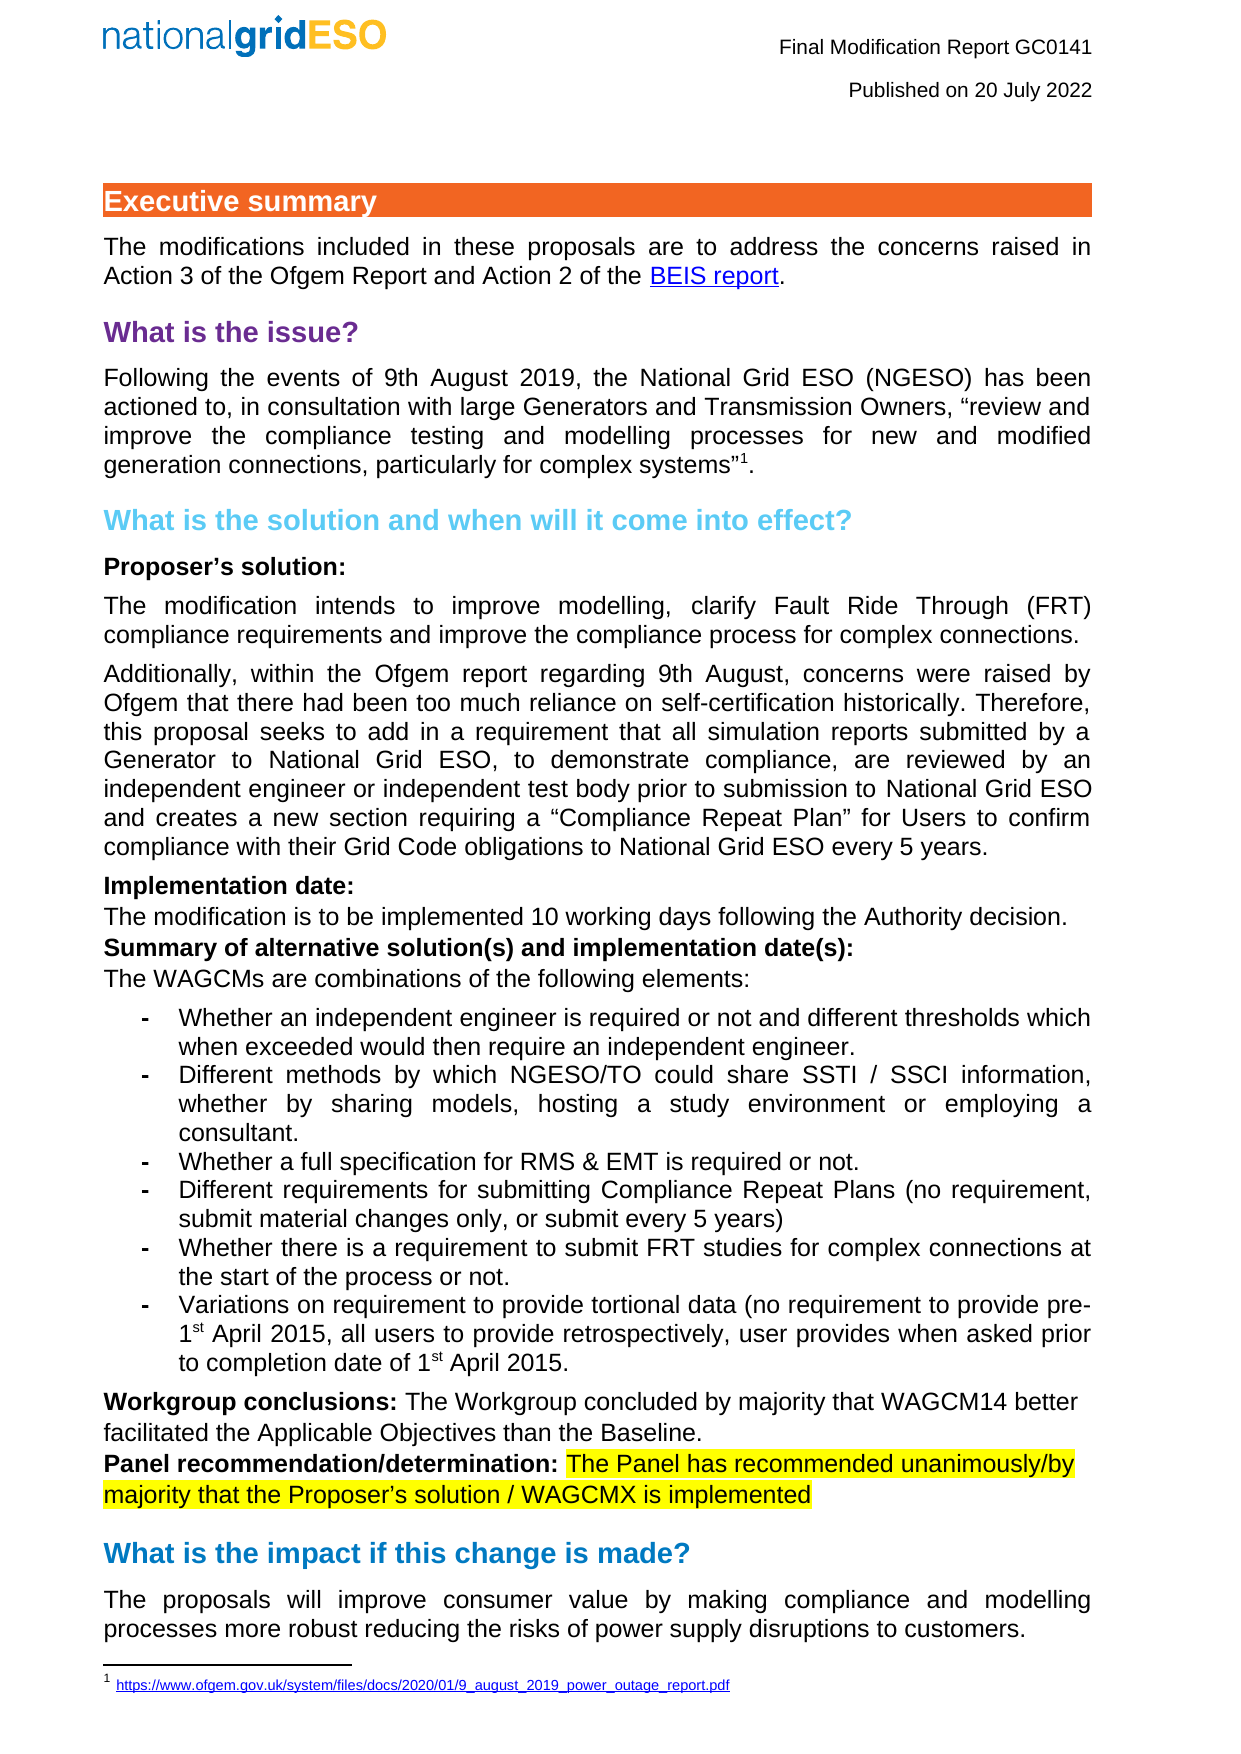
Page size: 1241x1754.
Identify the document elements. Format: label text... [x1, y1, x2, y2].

list Additionally, within the Ofgem report regarding 9th August, concerns were raised by Ofgem that there had been too much reliance on self-certification historically. Therefore, this proposal seeks to add in a requirement that all simulation reports submitted by a Generator to National Grid ESO, to demonstrate compliance, are reviewed by an independent engineer or independent test body prior to submission to National Grid ESO and creates a new section requiring a “Compliance Repeat Plan” for Users to confirm compliance with their Grid Code obligations to National Grid ESO every 5 years. [103, 659, 1092, 860]
list Different requirements for submitting Compliance Repeat Plans (no requirement, submit material changes only, or submit every 5 years) [141, 1176, 1092, 1233]
text Panel recommendation/determination: The Panel has recommended unanimously/by majority that the Proposer’s solution / WAGCMX is implemented [103, 1449, 1092, 1509]
text The modification is to be implemented 10 working days following the Authority decision. [103, 902, 1092, 931]
list Whether there is a requirement to submit FRT studies for complex connections at the start of the process or not. [141, 1233, 1092, 1291]
subtitle Executive summary [103, 183, 1092, 217]
text The modifications included in these proposals are to address the concerns raised in Action 3 of the Ofgem Report and Action 2 of the BEIS report. [103, 232, 1092, 290]
list Whether an independent engineer is required or not and different thresholds which when exceeded would then require an independent engineer. [141, 1003, 1092, 1061]
text Following the events of 9th August 2019, the National Grid ESO (NGESO) has been actioned to, in consultation with large Generators and Transmission Owners, “review and improve the compliance testing and modelling processes for new and modified generation connections, particularly for complex systems”. [103, 363, 1092, 478]
text What is the issue? [103, 315, 1092, 348]
text Summary of alternative solution(s) and implementation date(s): [103, 933, 1092, 962]
text Workgroup conclusions: The Workgroup concluded by majority that WAGCM14 better facilitated the Applicable Objectives than the Baseline. [103, 1387, 1092, 1447]
list Variations on requirement to provide tortional data (no requirement to provide pre-1st April 2015, all users to provide retrospectively, user provides when asked prior to completion date of 1st April 2015. [141, 1291, 1092, 1377]
text Proposer’s solution: [103, 552, 1092, 581]
text The modification intends to improve modelling, clarify Fault Ride Through (FRT) compliance requirements and improve the compliance process for complex connections. [103, 591, 1092, 649]
list Whether a full specification for RMS & EMT is required or not. [141, 1147, 1092, 1176]
text What is the impact if this change is made? [103, 1536, 1092, 1570]
text The WAGCMs are combinations of the following elements: [103, 964, 1092, 993]
text What is the solution and when will it come into effect? [103, 503, 1092, 537]
text Implementation date: [103, 871, 1092, 899]
list Different methods by which NGESO/TO could share SSTI / SSCI information, whether by sharing models, hosting a study environment or employing a consultant. [141, 1061, 1092, 1147]
text The proposals will improve consumer value by making compliance and modelling processes more robust reducing the risks of power supply disruptions to customers. [103, 1585, 1092, 1642]
